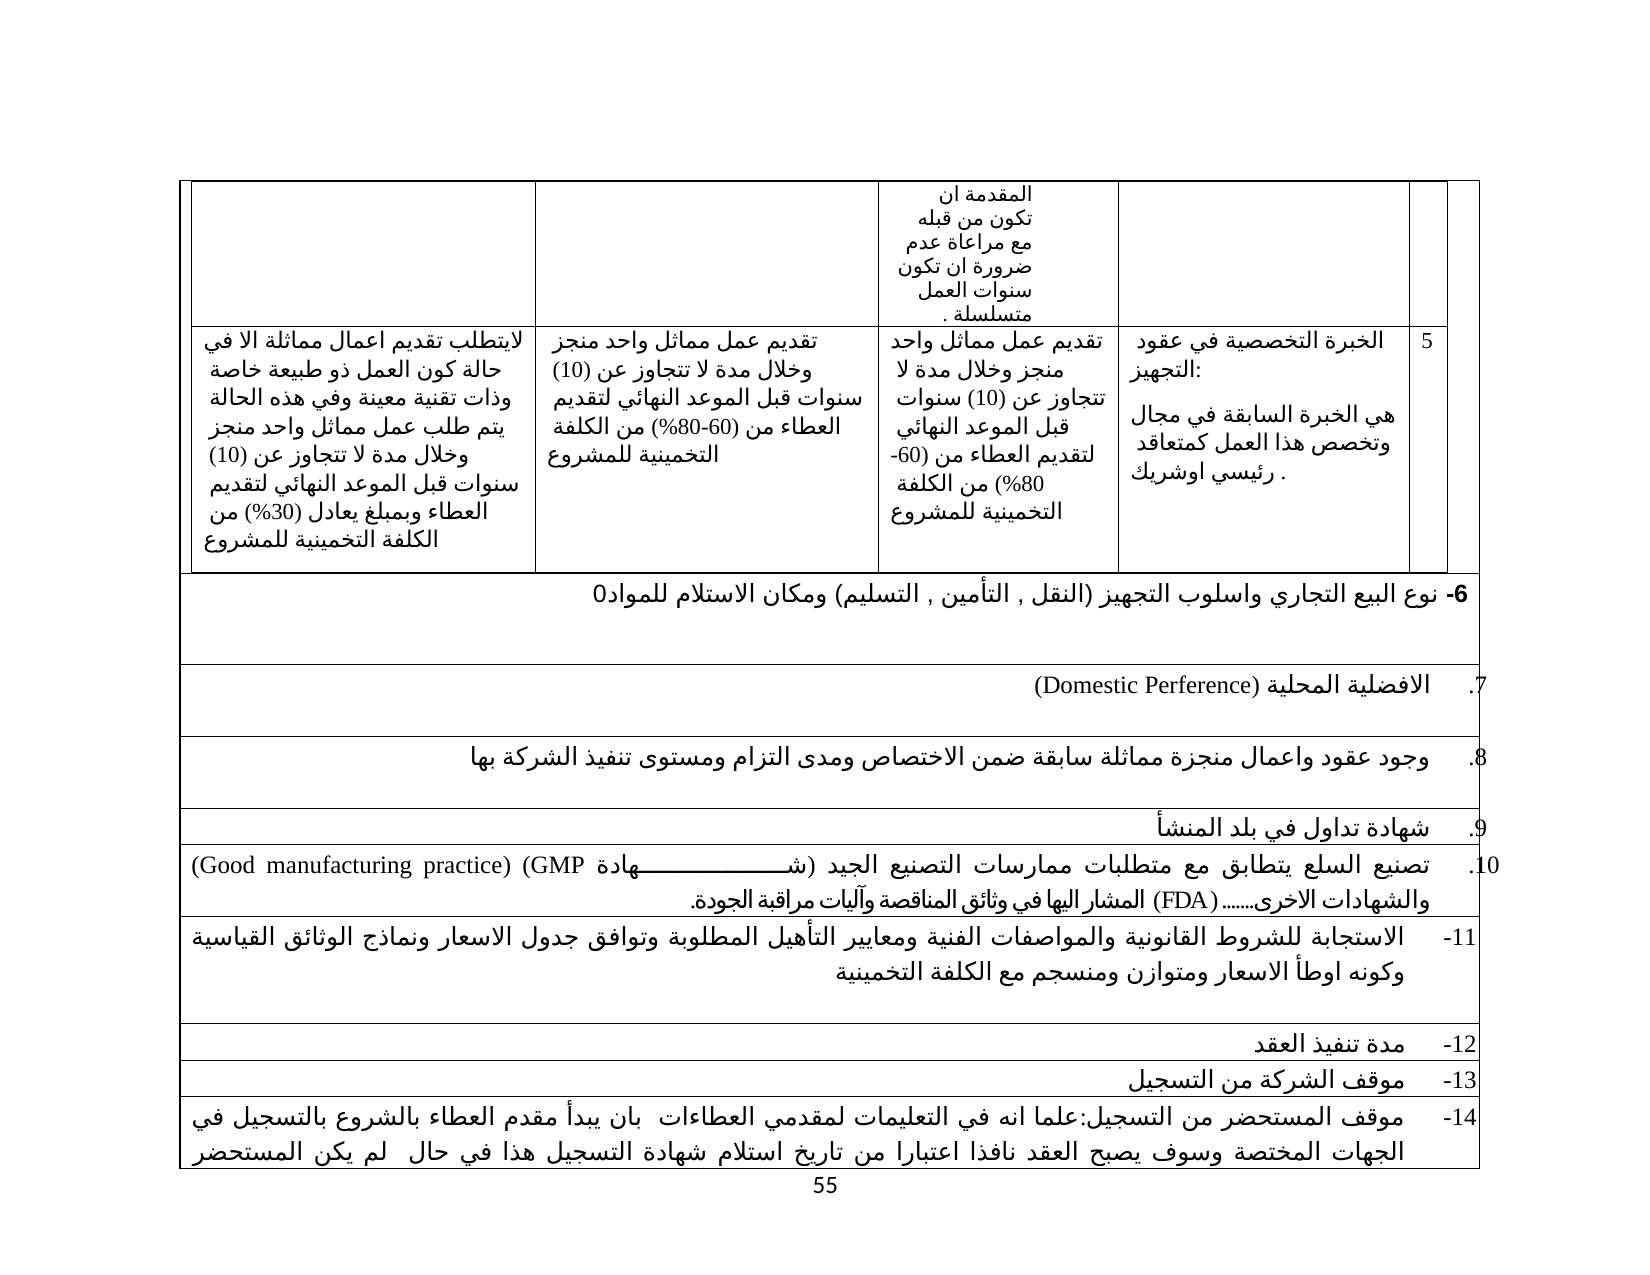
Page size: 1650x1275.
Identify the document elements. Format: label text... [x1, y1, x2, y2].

table_cell الافضلية المحلية (Domestic Perference) [181, 665, 1479, 736]
table_cell وجود عقود واعمال منجزة مماثلة سابقة ضمن الاختصاص ومدى التزام ومستوى تنفيذ الشركة بها [181, 737, 1479, 807]
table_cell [879, 182, 1118, 326]
table_cell موقف الشركة من التسجيل [181, 1061, 1479, 1096]
table_cell 6- نوع البيع التجاري واسلوب التجهيز (النقل , التأمين , التسليم) ومكان الاستلام للمواد0 [181, 574, 1479, 664]
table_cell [536, 182, 878, 326]
table_cell جدول المعايير القانونية والمالية المعتمدة في الوثيقة القياسية لعقود التجهيز [879, 327, 1118, 572]
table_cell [181, 181, 191, 573]
table_cell تصنيع السلع يتطابق مع متطلبات ممارسات التصنيع الجيد (شــــــــــــــــــــهادة GMP) (Good manufacturing practice) والشهادات الاخرى....... (FDA) المشار اليها في وثائق المناقصة وآليات مراقبة الجودة. [181, 845, 1479, 916]
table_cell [1448, 181, 1479, 573]
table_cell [181, 1097, 1479, 1168]
table_cell الاستجابة للشروط القانونية والمواصفات الفنية ومعايير التأهيل المطلوبة وتوافق جدول الاسعار ونماذج الوثائق القياسية وكونه اوطأ الاسعار ومتوازن ومنسجم مع الكلفة التخمينية [181, 917, 1479, 1023]
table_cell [1410, 182, 1447, 326]
table_cell جدول المعايير القانونية والمالية المعتمدة في الوثيقة القياسية لعقود التجهيز [192, 327, 535, 572]
table_cell مدة تنفيذ العقد [181, 1024, 1479, 1059]
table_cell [1119, 182, 1409, 326]
table_cell جدول المعايير القانونية والمالية المعتمدة في الوثيقة القياسية لعقود التجهيز [1119, 327, 1409, 572]
table_cell جدول المعايير القانونية والمالية المعتمدة في الوثيقة القياسية لعقود التجهيز [1410, 327, 1447, 572]
table_cell شهادة تداول في بلد المنشأ [181, 809, 1479, 844]
table_cell جدول المعايير القانونية والمالية المعتمدة في الوثيقة القياسية لعقود التجهيز [536, 327, 878, 572]
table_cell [192, 182, 535, 326]
